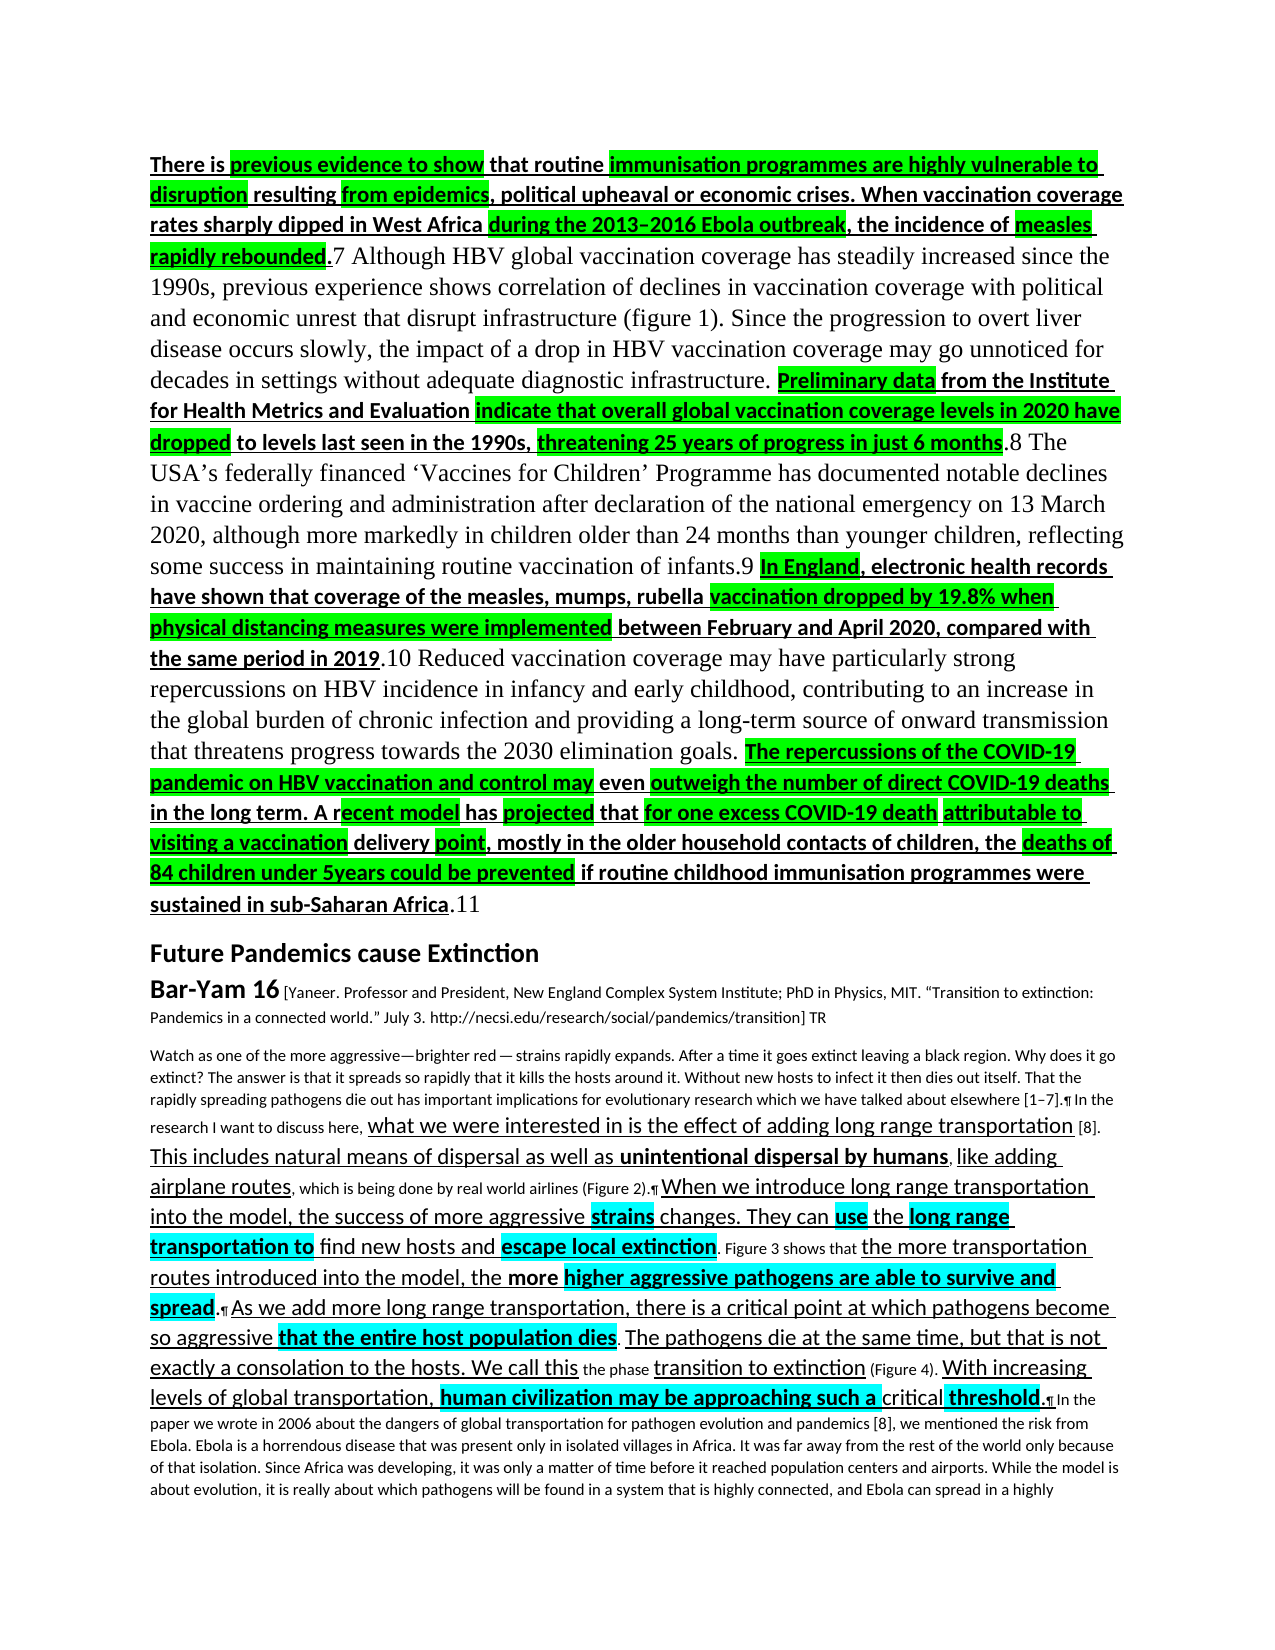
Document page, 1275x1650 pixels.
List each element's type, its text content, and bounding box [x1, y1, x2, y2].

text There is previous evidence to show that routine immunisation programmes are highly vulnerable to disruption resulting from epidemics, political upheaval or economic crises. When vaccination coverage rates sharply dipped in West Africa during the 2013–2016 Ebola outbreak, the incidence of measles rapidly rebounded.7 Although HBV global vaccination coverage has steadily increased since the 1990s, previous experience shows correlation of declines in vaccination coverage with political and economic unrest that disrupt infrastructure (figure 1). Since the progression to overt liver disease occurs slowly, the impact of a drop in HBV vaccination coverage may go unnoticed for decades in settings without adequate diagnostic infrastructure. Preliminary data from the Institute for Health Metrics and Evaluation indicate that overall global vaccination coverage levels in 2020 have dropped to levels last seen in the 1990s, threatening 25 years of progress in just 6 months.8 The USA’s federally financed ‘Vaccines for Children’ Programme has documented notable declines in vaccine ordering and administration after declaration of the national emergency on 13 March 2020, although more markedly in children older than 24 months than younger children, reflecting some success in maintaining routine vaccination of infants.9 In England, electronic health records have shown that coverage of the measles, mumps, rubella vaccination dropped by 19.8% when physical distancing measures were implemented between February and April 2020, compared with the same period in 2019.10 Reduced vaccination coverage may have particularly strong repercussions on HBV incidence in infancy and early childhood, contributing to an increase in the global burden of chronic infection and providing a long-term source of onward transmission that threatens progress towards the 2030 elimination goals. The repercussions of the COVID-19 pandemic on HBV vaccination and control may even outweigh the number of direct COVID-19 deaths in the long term. A recent model has projected that for one excess COVID-19 death attributable to visiting a vaccination delivery point, mostly in the older household contacts of children, the deaths of 84 children under 5years could be prevented if routine childhood immunisation programmes were sustained in sub-Saharan Africa.11 [150, 150, 1125, 918]
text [150, 1045, 1125, 1499]
subtitle Future Pandemics cause Extinction [150, 937, 1125, 970]
text Bar-Yam 16 [Yaneer. Professor and President, New England Complex System Institute; PhD in Physics, MIT. “Transition to extinction: Pandemics in a connected world.” July 3. http://necsi.edu/research/social/pandemics/transition] TR [150, 972, 1125, 1027]
